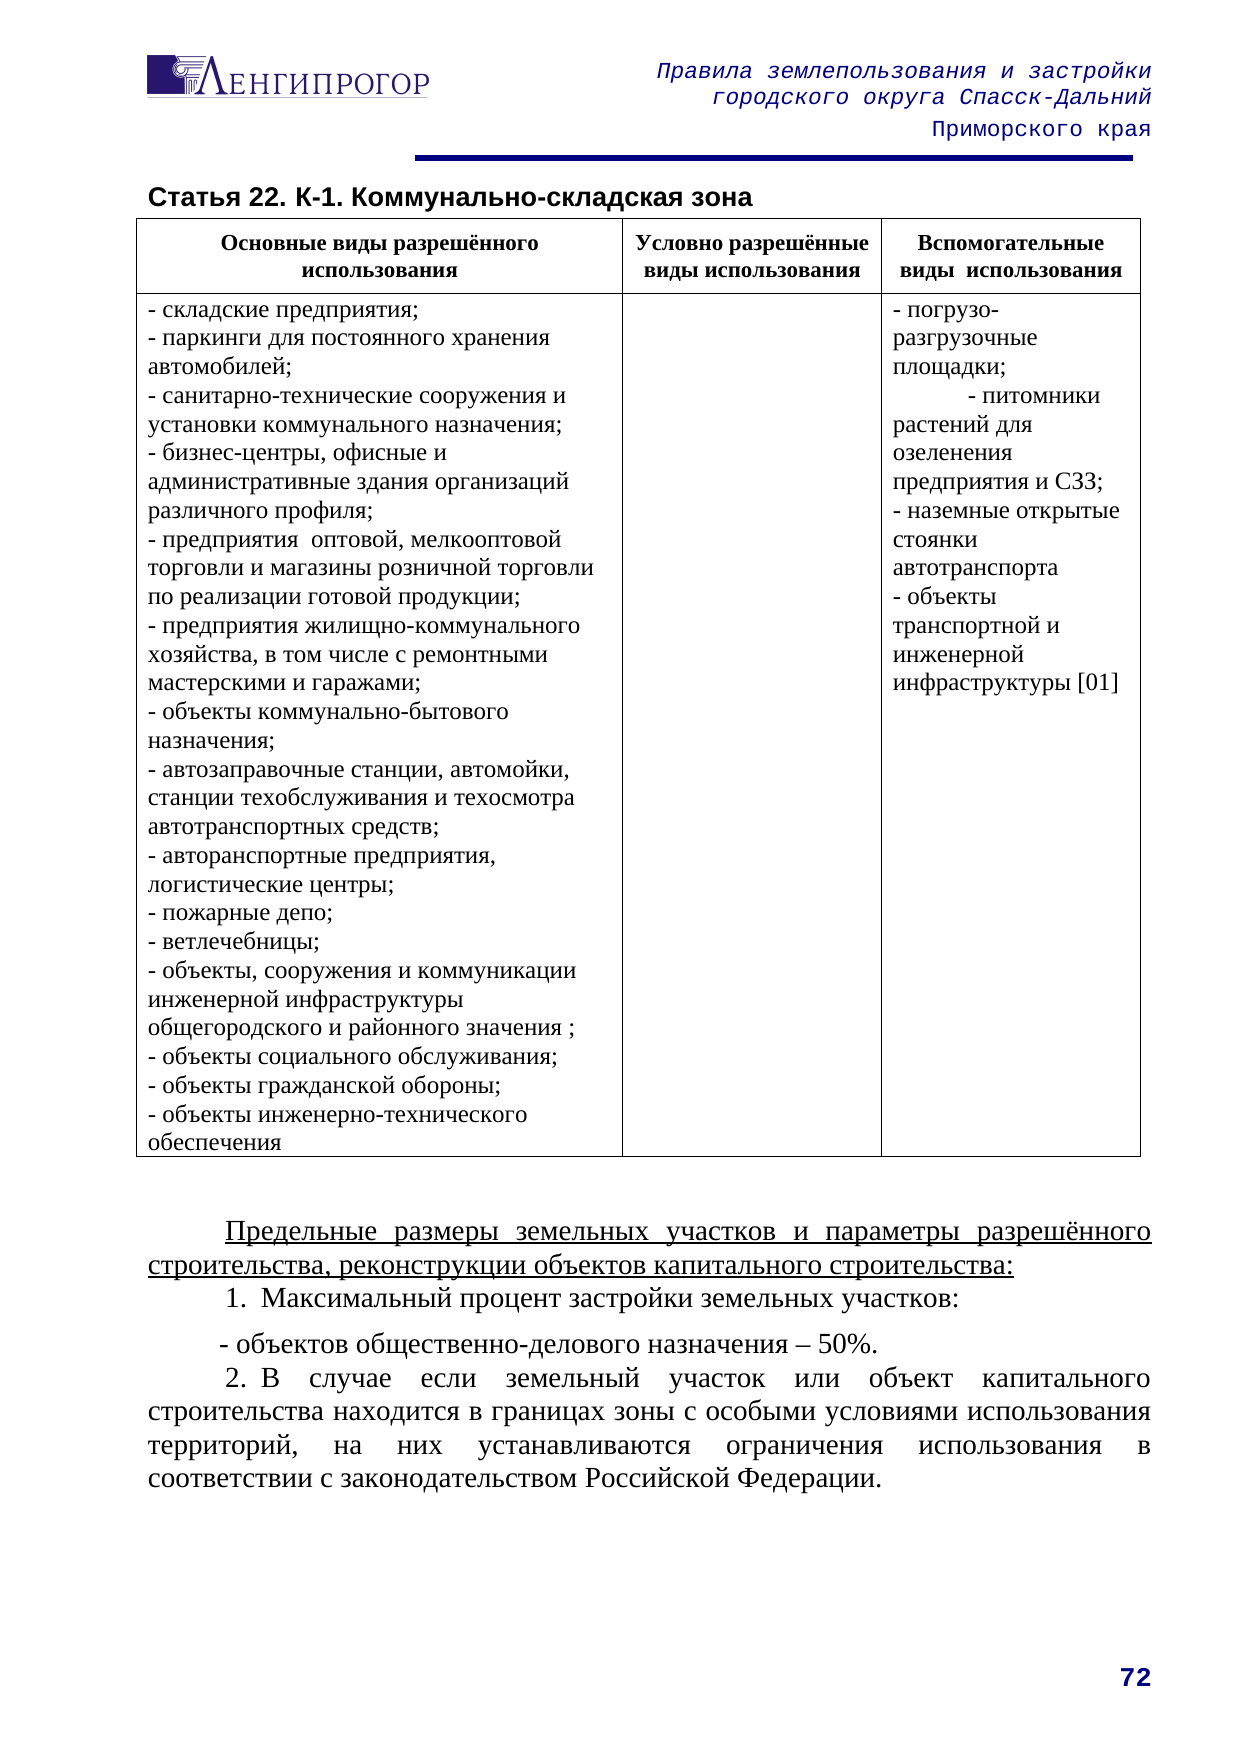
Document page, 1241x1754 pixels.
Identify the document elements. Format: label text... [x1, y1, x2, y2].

table_header Условно разрешённые виды использования [623, 219, 881, 293]
table_header Вспомогательные виды использования [882, 219, 1140, 293]
list Максимальный процент застройки земельных участков: [148, 1280, 1152, 1314]
table_cell - погрузо-разгрузочные площадки; - питомники растений для озеленения предприятия и СЗЗ; - наземные открытые стоянки автотранспорта - объекты транспортной и инженерной инфраструктуры [01] [882, 294, 1140, 1156]
table_cell [623, 294, 881, 1156]
text Предельные размеры земельных участков и параметры разрешённого строительства, реконструкции объектов капитального строительства: [148, 1213, 1152, 1280]
table_cell - складские предприятия; - паркинги для постоянного хранения автомобилей; - санитарно-технические сооружения и установки коммунального назначения; - бизнес-центры, офисные и административные здания организаций различного профиля; - предприятия оптовой, мелкооптовой торговли и магазины розничной торговли по реализации готовой продукции; - предприятия жилищно-коммунального хозяйства, в том числе с ремонтными мастерскими и гаражами; - объекты коммунально-бытового назначения; - автозаправочные станции, автомойки, станции техобслуживания и техосмотра автотранспортных средств; - авторанспортные предприятия, логистические центры; - пожарные депо; - ветлечебницы; - объекты, сооружения и коммуникации инженерной инфраструктуры общегородского и районного значения ; - объекты социального обслуживания; - объекты гражданской обороны; - объекты инженерно-технического обеспечения [137, 294, 622, 1156]
table_header Основные виды разрешённого использования [137, 219, 622, 293]
text - объектов общественно-делового назначения – 50%. [148, 1326, 1152, 1360]
list В случае если земельный участок или объект капитального строительства находится в границах зоны с особыми условиями использования территорий, на них устанавливаются ограничения использования в соответствии с законодательством Российской Федерации. [148, 1360, 1152, 1494]
subtitle К-1. Коммунально-складская зона [148, 181, 1152, 212]
picture [147, 55, 429, 98]
